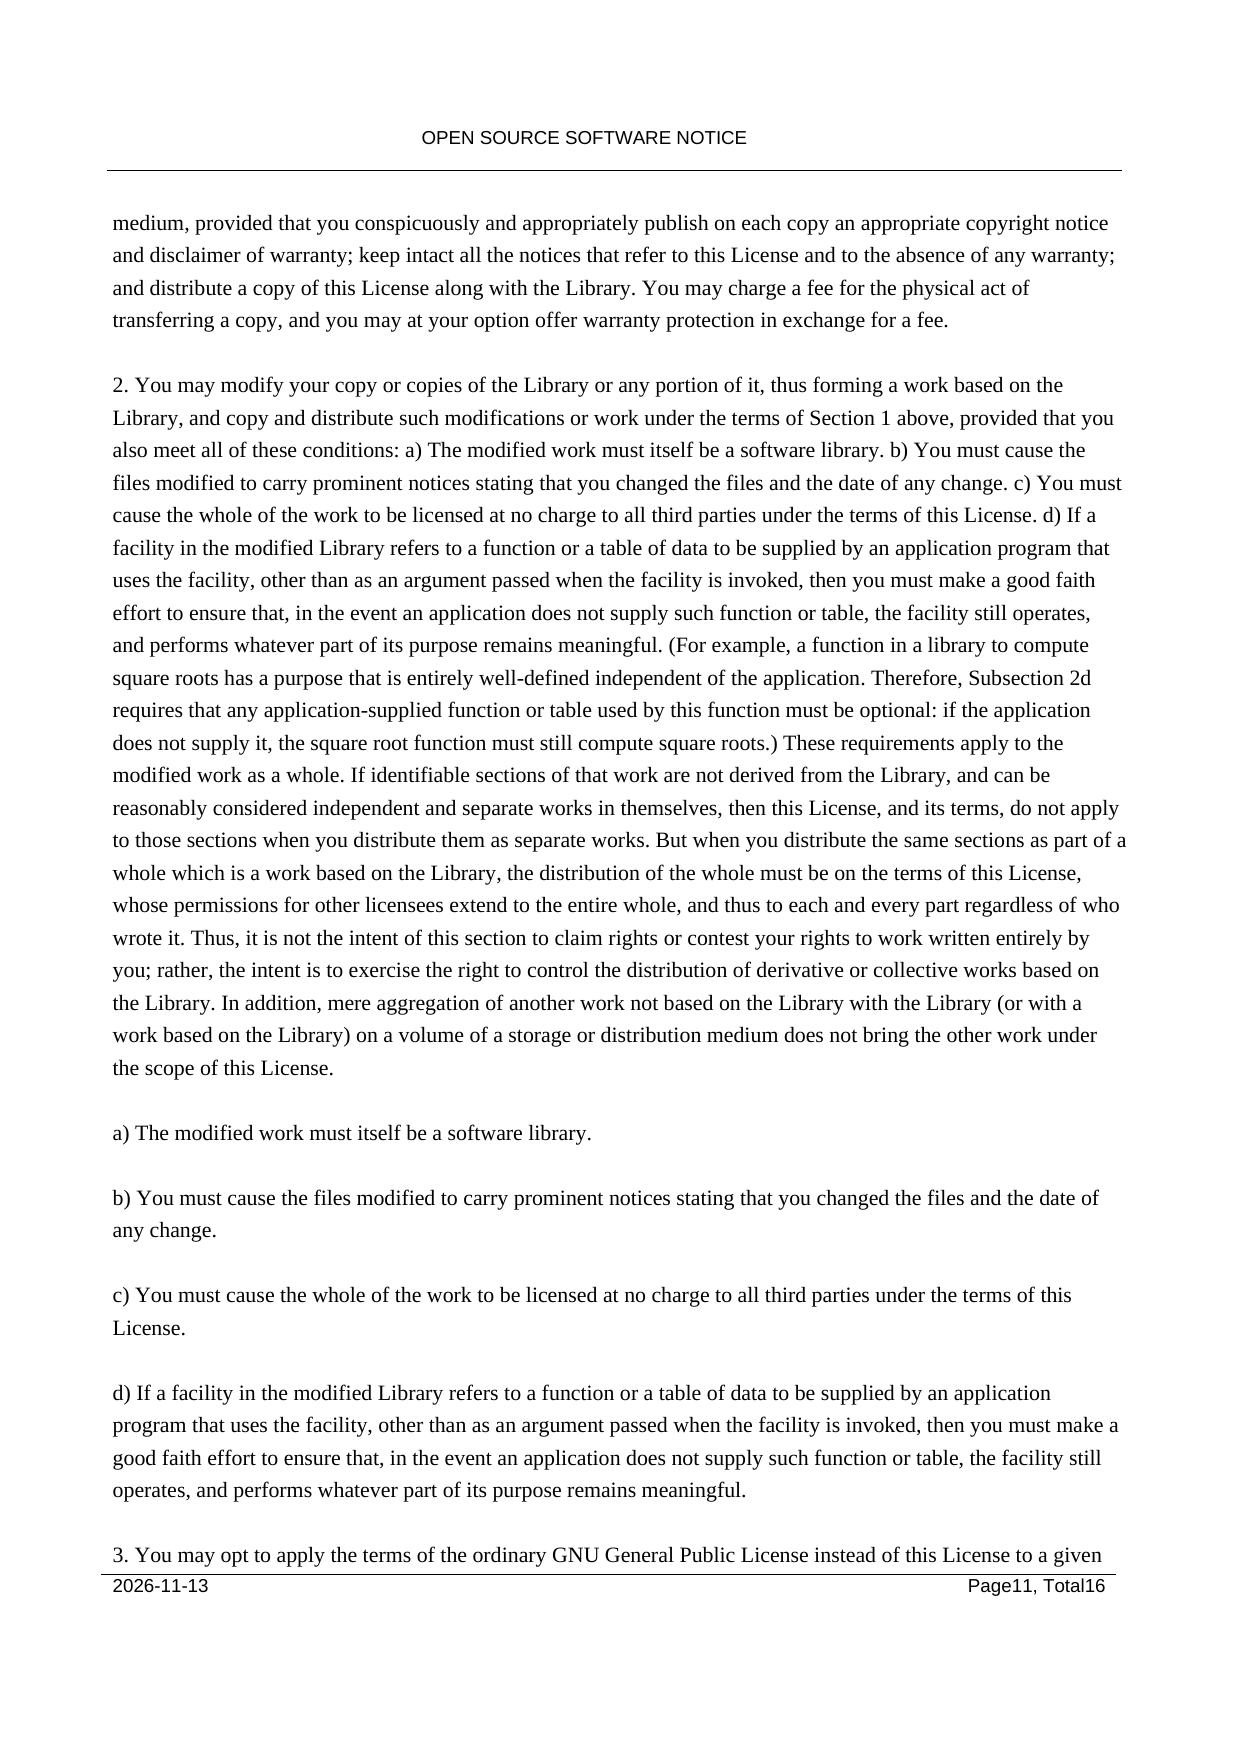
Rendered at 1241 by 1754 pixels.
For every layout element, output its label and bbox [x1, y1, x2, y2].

text [112, 206, 1128, 1571]
